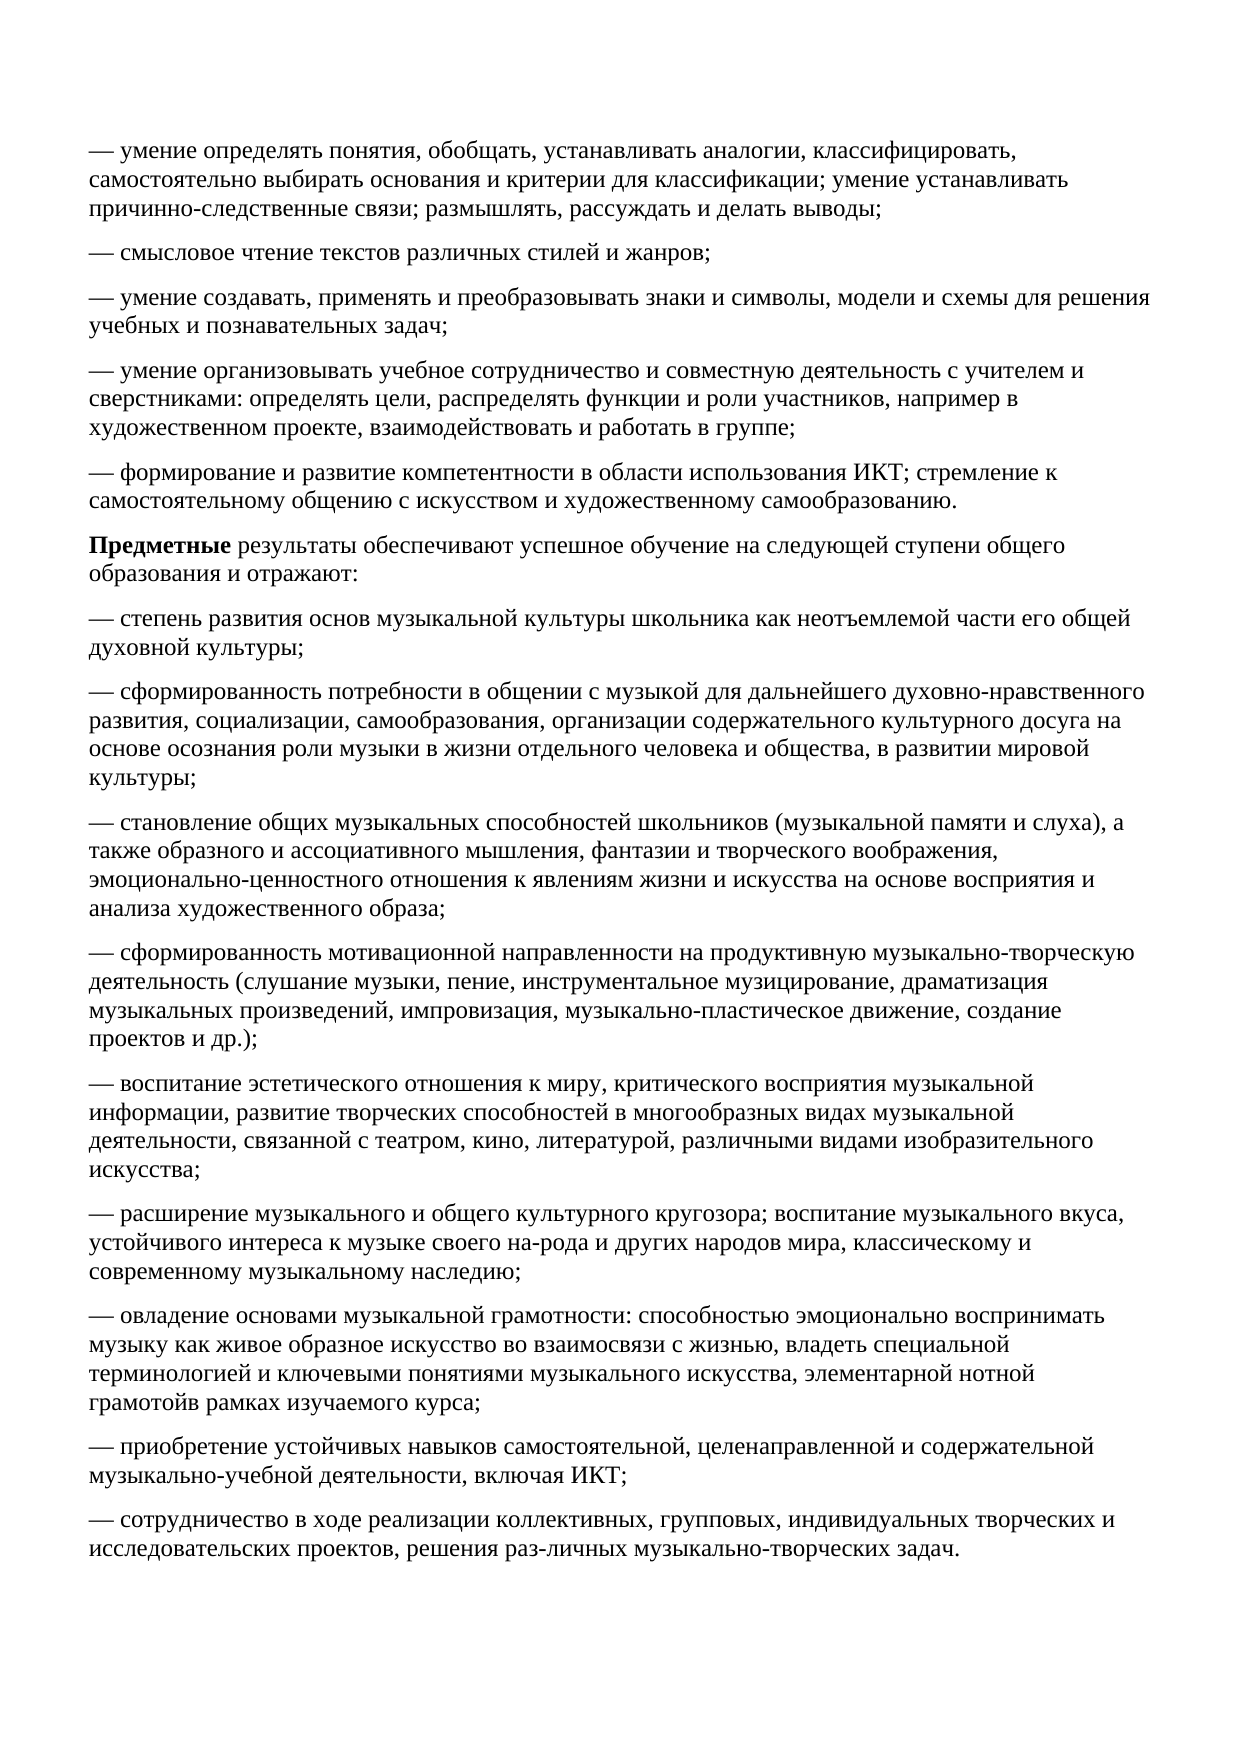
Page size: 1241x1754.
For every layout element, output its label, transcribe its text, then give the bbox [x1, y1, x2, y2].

text — сформированность потребности в общении с музыкой для дальнейшего духовно-нравственного развития, социализации, самообразования, организации содержательного культурного досуга на основе осознания роли музыки в жизни отдельного человека и общества, в развитии мировой культуры; [88, 676, 1152, 791]
text — расширение музыкального и общего культурного кругозора; воспитание музыкального вкуса, устойчивого интереса к музыке своего на-рода и других народов мира, классическому и современному музыкальному наследию; [88, 1198, 1152, 1285]
text Предметные результаты обеспечивают успешное обучение на следующей ступени общего образования и отражают: [88, 530, 1152, 587]
text — воспитание эстетического отношения к миру, критического восприятия музыкальной информации, развитие творческих способностей в многообразных видах музыкальной деятельности, связанной с театром, кино, литературой, различными видами изобразительного искусства; [88, 1068, 1152, 1183]
text — умение организовывать учебное сотрудничество и совместную деятельность с учителем и сверстниками: определять цели, распределять функции и роли участников, например в художественном проекте, взаимодействовать и работать в группе; [88, 355, 1152, 441]
text — становление общих музыкальных способностей школьников (музыкальной памяти и слуха), а также образного и ассоциативного мышления, фантазии и творческого воображения, эмоционально-ценностного отношения к явлениям жизни и искусства на основе восприятия и анализа художественного образа; [88, 807, 1152, 922]
text — сотрудничество в ходе реализации коллективных, групповых, индивидуальных творческих и исследовательских проектов, решения раз-личных музыкально-творческих задач. [88, 1504, 1152, 1562]
text — сформированность мотивационной направленности на продуктивную музыкально-творческую деятельность (слушание музыки, пение, инструментальное музицирование, драматизация музыкальных произведений, импровизация, музыкально-пластическое движение, создание проектов и др.); [88, 937, 1152, 1052]
text — умение создавать, применять и преобразовывать знаки и символы, модели и схемы для решения учебных и познавательных задач; [88, 282, 1152, 339]
text — овладение основами музыкальной грамотности: способностью эмоционально воспринимать музыку как живое образное искусство во взаимосвязи с жизнью, владеть специальной терминологией и ключевыми понятиями музыкального искусства, элементарной нотной грамотойв рамках изучаемого курса; [88, 1300, 1152, 1415]
text — смысловое чтение текстов различных стилей и жанров; [88, 237, 1152, 266]
text — приобретение устойчивых навыков самостоятельной, целенаправленной и содержательной музыкально-учебной деятельности, включая ИКТ; [88, 1431, 1152, 1488]
text — умение определять понятия, обобщать, устанавливать аналогии, классифицировать, самостоятельно выбирать основания и критерии для классификации; умение устанавливать причинно-следственные связи; размышлять, рассуждать и делать выводы; [88, 135, 1152, 222]
text — формирование и развитие компетентности в области использования ИКТ; стремление к самостоятельному общению с искусством и художественному самообразованию. [88, 457, 1152, 514]
text — степень развития основ музыкальной культуры школьника как неотъемлемой части его общей духовной культуры; [88, 603, 1152, 660]
